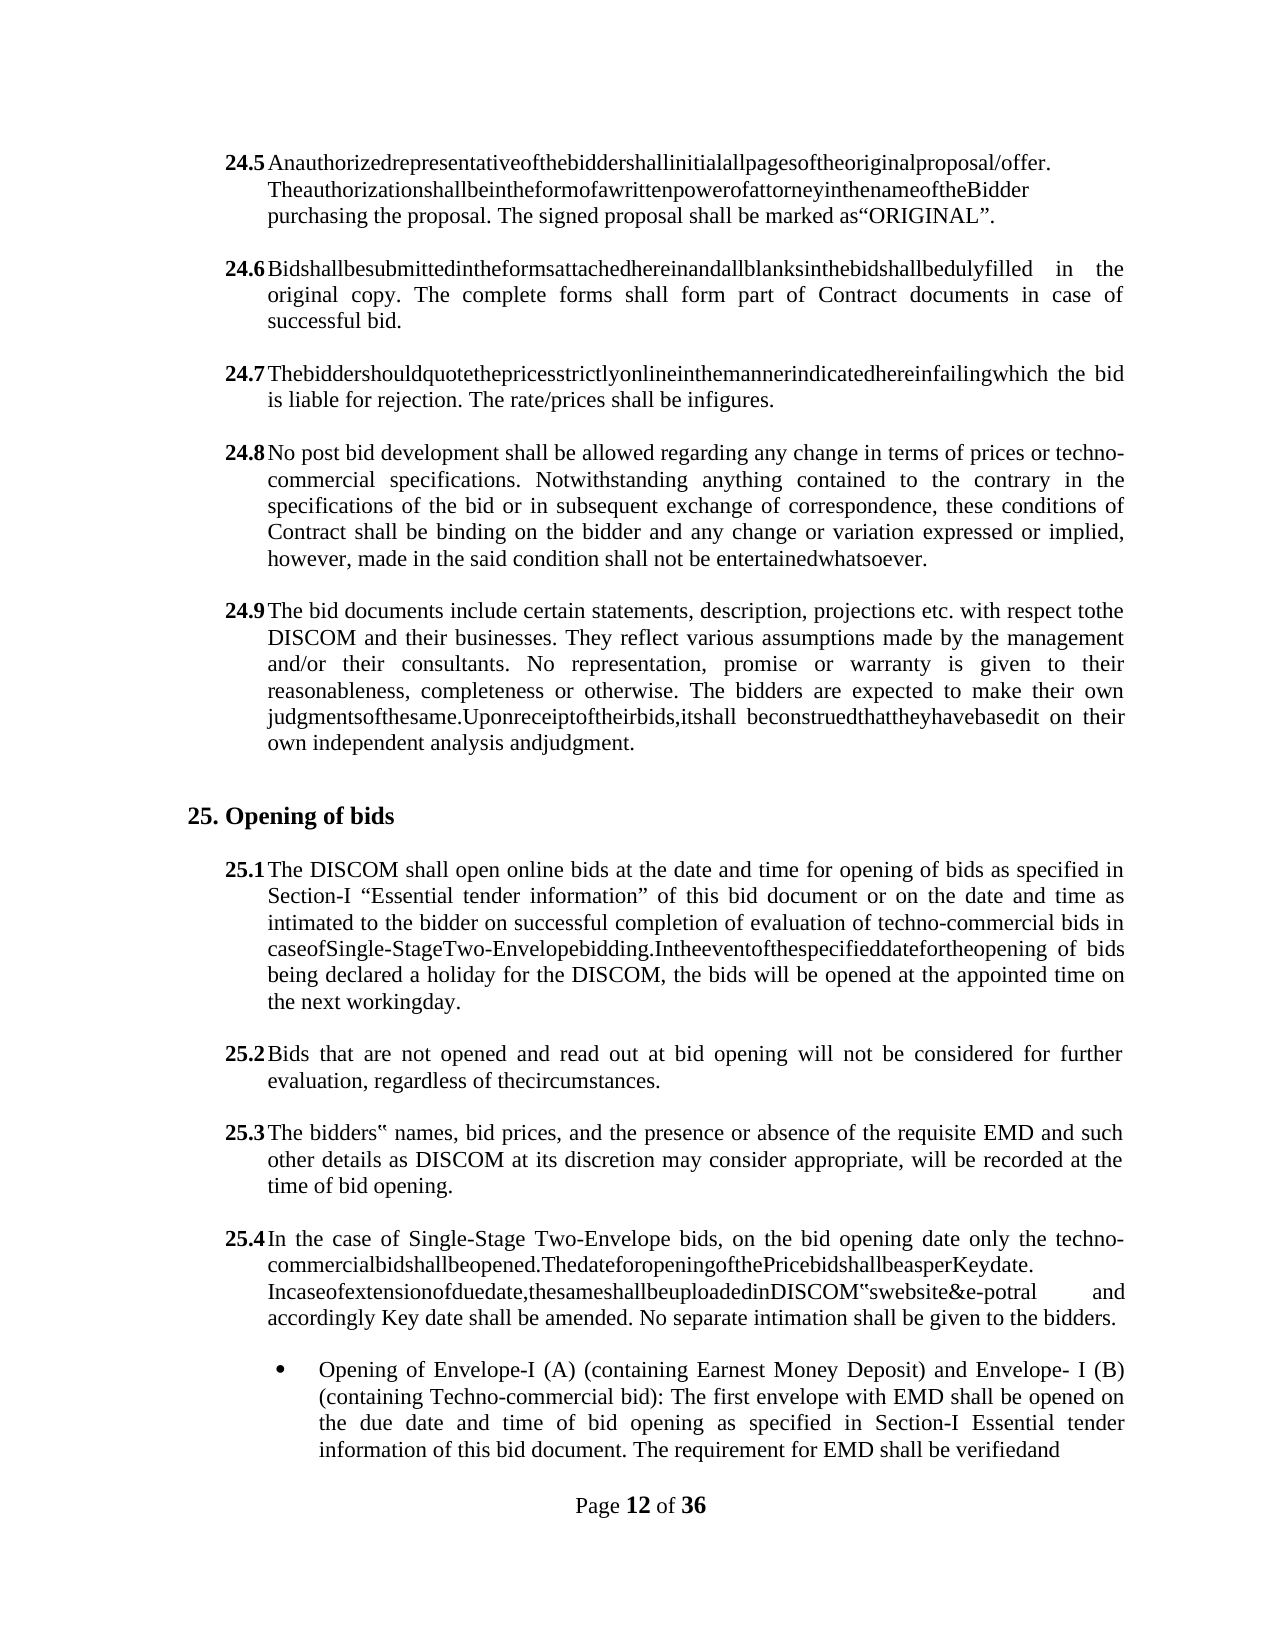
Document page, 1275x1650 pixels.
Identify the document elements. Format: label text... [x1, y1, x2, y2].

list Thebiddershouldquotethepricesstrictlyonlineinthemannerindicatedhereinfailingwhich the bid is liable for rejection. The rate/prices shall be infigures. [225, 360, 1125, 413]
list No post bid development shall be allowed regarding any change in terms of prices or techno- commercial specifications. Notwithstanding anything contained to the contrary in the specifications of the bid or in subsequent exchange of correspondence, these conditions of Contract shall be binding on the bidder and any change or variation expressed or implied, however, made in the said condition shall not be entertainedwhatsoever. [225, 439, 1126, 571]
list The bid documents include certain statements, description, projections etc. with respect tothe DISCOM and their businesses. They reflect various assumptions made by the management and/or their consultants. No representation, promise or warranty is given to their reasonableness, completeness or otherwise. The bidders are expected to make their own judgmentsofthesame.Uponreceiptoftheirbids,itshall beconstruedthattheyhavebasedit on their own independent analysis andjudgment. [225, 598, 1126, 756]
list Anauthorizedrepresentativeofthebiddershallinitialallpagesoftheoriginalproposal/offer. TheauthorizationshallbeintheformofawrittenpowerofattorneyinthenameoftheBidder purchasing the proposal. The signed proposal shall be marked as“ORIGINAL”. [225, 149, 1125, 228]
list The bidders‟ names, bid prices, and the presence or absence of the requisite EMD and such other details as DISCOM at its discretion may consider appropriate, will be recorded at the time of bid opening. [225, 1119, 1125, 1198]
list Bids that are not opened and read out at bid opening will not be considered for further evaluation, regardless of thecircumstances. [225, 1040, 1125, 1093]
list Opening of Envelope-I (A) (containing Earnest Money Deposit) and Envelope- I (B) (containing Techno-commercial bid): The first envelope with EMD shall be opened on the due date and time of bid opening as specified in Section-I Essential tender information of this bid document. The requirement for EMD shall be verifiedand [276, 1357, 1126, 1462]
subtitle Opening of bids [187, 801, 1225, 830]
list In the case of Single-Stage Two-Envelope bids, on the bid opening date only the techno- commercialbidshallbeopened.ThedateforopeningofthePricebidshallbeasperKeydate. Incaseofextensionofduedate,thesameshallbeuploadedinDISCOM‟swebsite&e-potral and accordingly Key date shall be amended. No separate intimation shall be given to the bidders. [225, 1225, 1126, 1330]
list Bidshallbesubmittedintheformsattachedhereinandallblanksinthebidshallbedulyfilled in the original copy. The complete forms shall form part of Contract documents in case of successful bid. [225, 255, 1125, 334]
list The DISCOM shall open online bids at the date and time for opening of bids as specified in Section-I “Essential tender information” of this bid document or on the date and time as intimated to the bidder on successful completion of evaluation of techno-commercial bids in caseofSingle-StageTwo-Envelopebidding.Intheeventofthespecifieddatefortheopening of bids being declared a holiday for the DISCOM, the bids will be opened at the appointed time on the next workingday. [225, 856, 1126, 1014]
